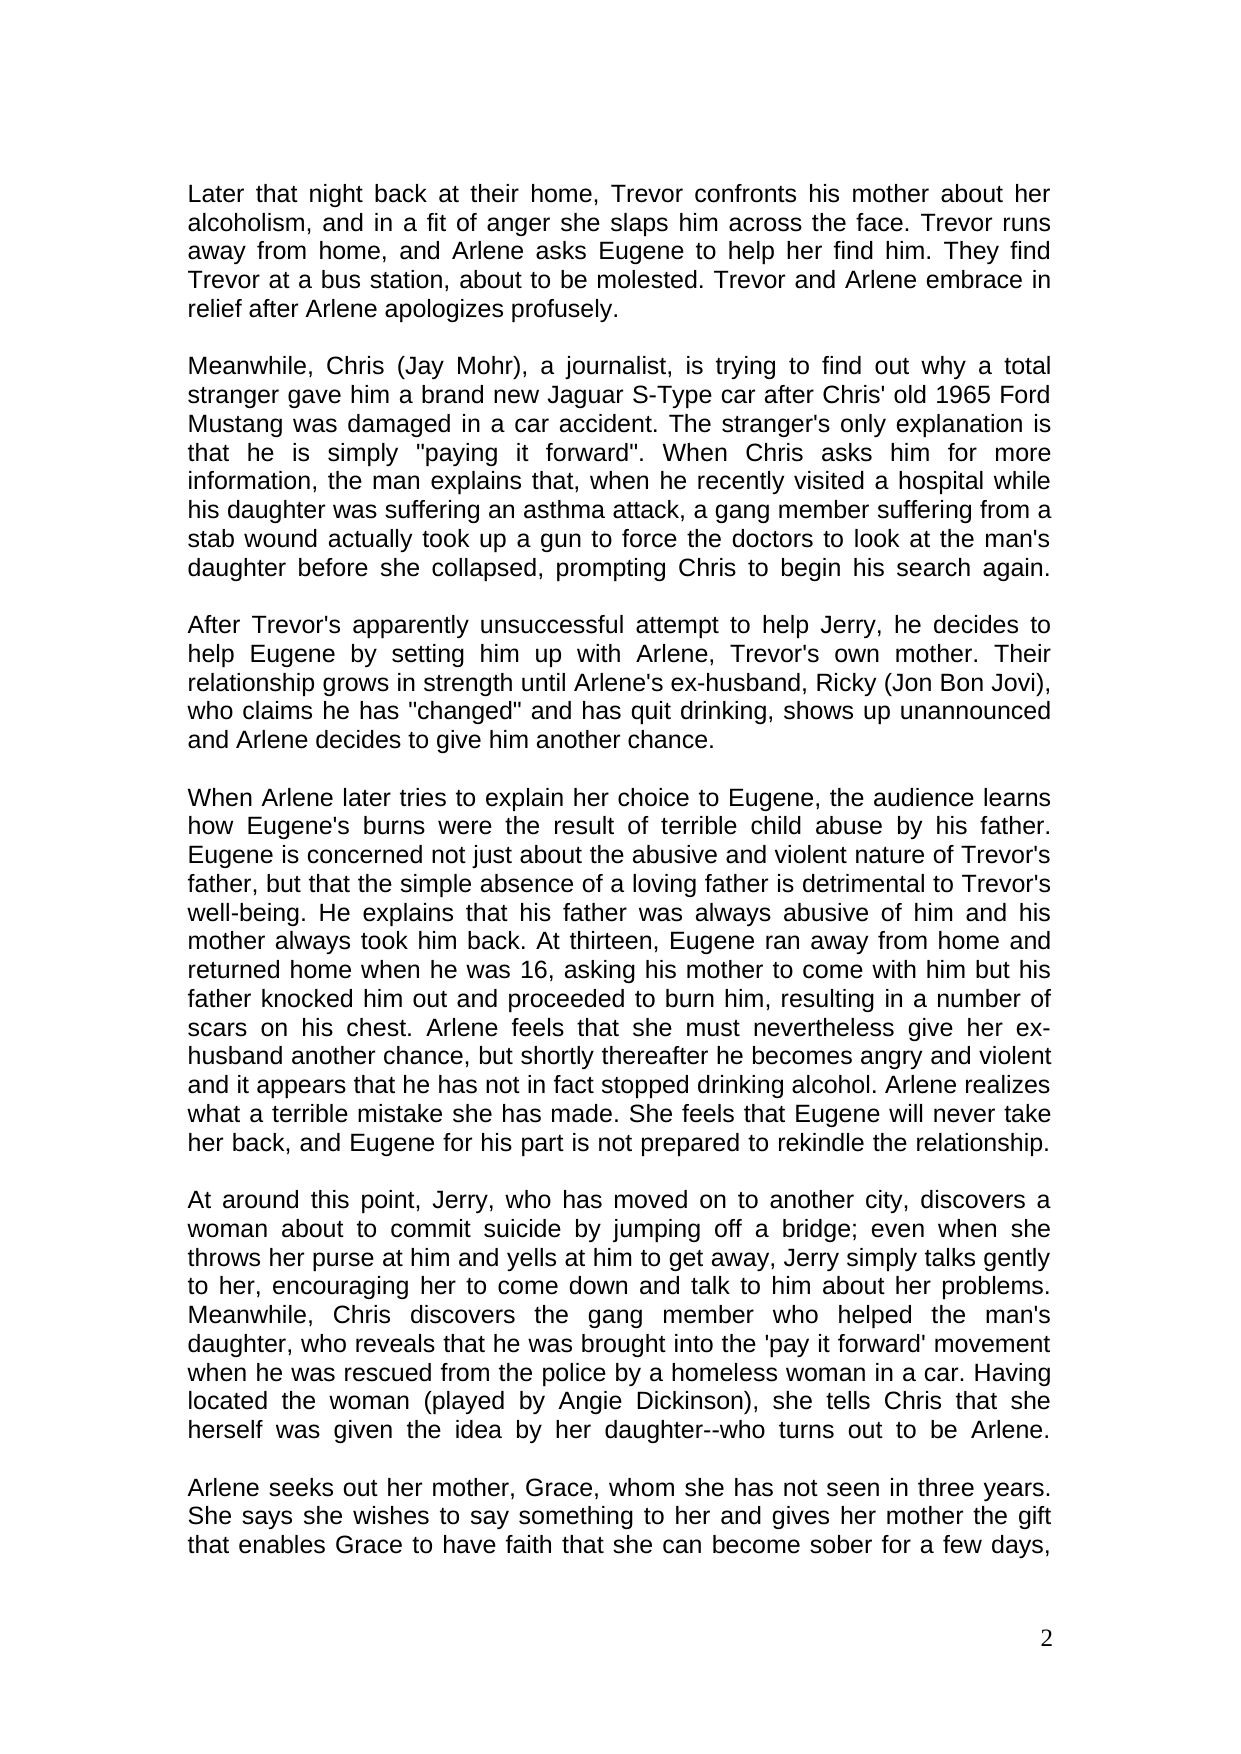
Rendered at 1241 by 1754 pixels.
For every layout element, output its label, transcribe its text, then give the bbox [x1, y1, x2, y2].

text Later that night back at their home, Trevor confronts his mother about her alcoholism, and in a fit of anger she slaps him across the face. Trevor runs away from home, and Arlene asks Eugene to help her find him. They find Trevor at a bus station, about to be molested. Trevor and Arlene embrace in relief after Arlene apologizes profusely. [187, 150, 1053, 322]
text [187, 754, 1053, 1559]
text Meanwhile, Chris (Jay Mohr), a journalist, is trying to find out why a total stranger gave him a brand new Jaguar S-Type car after Chris' old 1965 Ford Mustang was damaged in a car accident. The stranger's only explanation is that he is simply "paying it forward". When Chris asks him for more information, the man explains that, when he recently visited a hospital while his daughter was suffering an asthma attack, a gang member suffering from a stab wound actually took up a gun to force the doctors to look at the man's daughter before she collapsed, prompting Chris to begin his search again. After Trevor's apparently unsuccessful attempt to help Jerry, he decides to help Eugene by setting him up with Arlene, Trevor's own mother. Their relationship grows in strength until Arlene's ex-husband, Ricky (Jon Bon Jovi), who claims he has "changed" and has quit drinking, shows up unannounced and Arlene decides to give him another chance. [187, 322, 1053, 754]
